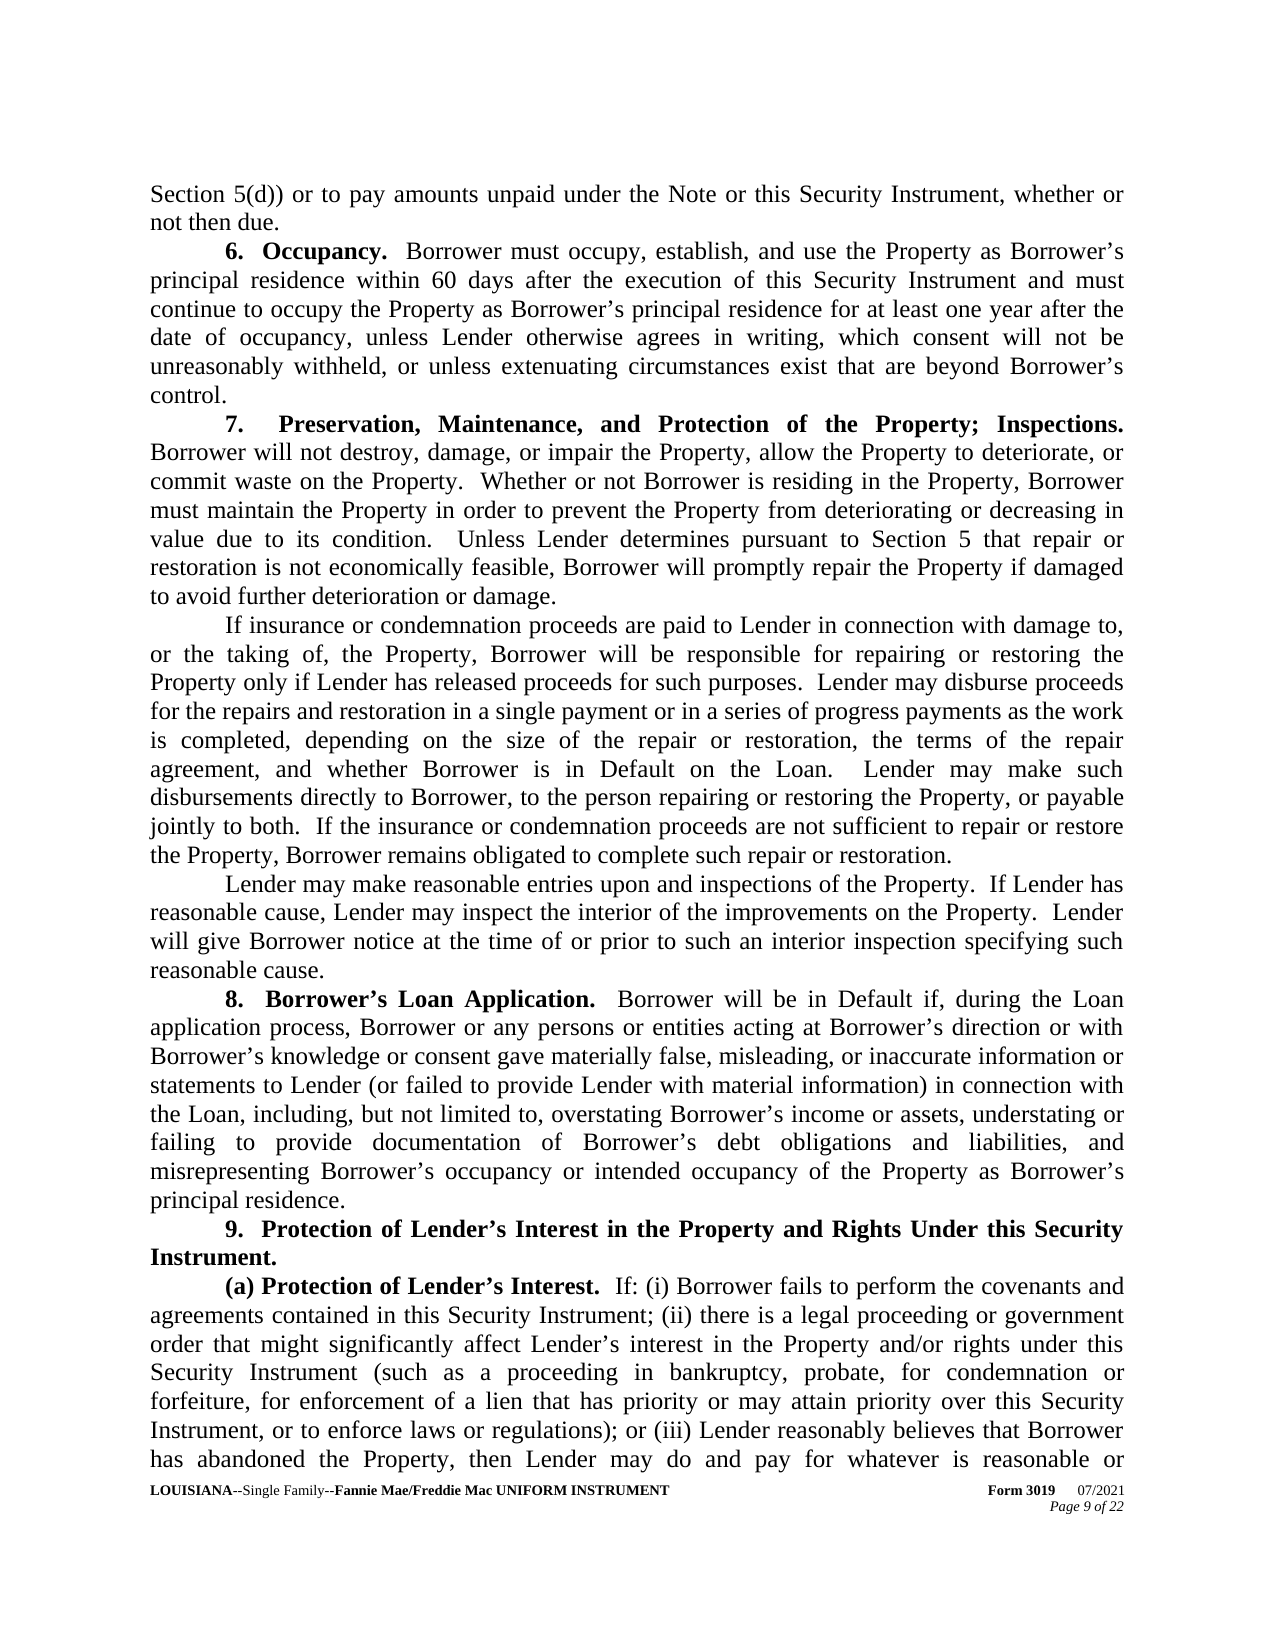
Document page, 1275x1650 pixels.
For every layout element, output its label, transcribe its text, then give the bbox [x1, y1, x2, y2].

text Lender may make reasonable entries upon and inspections of the Property. If Lender has reasonable cause, Lender may inspect the interior of the improvements on the Property. Lender will give Borrower notice at the time of or prior to such an interior inspection specifying such reasonable cause. [150, 869, 1125, 984]
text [150, 179, 1125, 236]
text 9. Protection of Lender’s Interest in the Property and Rights Under this Security Instrument. [150, 1214, 1125, 1271]
text 6. Occupancy. Borrower must occupy, establish, and use the Property as Borrower’s principal residence within 60 days after the execution of this Security Instrument and must continue to occupy the Property as Borrower’s principal residence for at least one year after the date of occupancy, unless Lender otherwise agrees in writing, which consent will not be unreasonably withheld, or unless extenuating circumstances exist that are beyond Borrower’s control. [150, 236, 1125, 409]
text 7. Preservation, Maintenance, and Protection of the Property; Inspections. Borrower will not destroy, damage, or impair the Property, allow the Property to deteriorate, or commit waste on the Property. Whether or not Borrower is residing in the Property, Borrower must maintain the Property in order to prevent the Property from deteriorating or decreasing in value due to its condition. Unless Lender determines pursuant to Section 5 that repair or restoration is not economically feasible, Borrower will promptly repair the Property if damaged to avoid further deterioration or damage. [150, 409, 1125, 610]
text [150, 1271, 1125, 1472]
text 8. Borrower’s Loan Application. Borrower will be in Default if, during the Loan application process, Borrower or any persons or entities acting at Borrower’s direction or with Borrower’s knowledge or consent gave materially false, misleading, or inaccurate information or statements to Lender (or failed to provide Lender with material information) in connection with the Loan, including, but not limited to, overstating Borrower’s income or assets, understating or failing to provide documentation of Borrower’s debt obligations and liabilities, and misrepresenting Borrower’s occupancy or intended occupancy of the Property as Borrower’s principal residence. [150, 984, 1125, 1214]
text If insurance or condemnation proceeds are paid to Lender in connection with damage to, or the taking of, the Property, Borrower will be responsible for repairing or restoring the Property only if Lender has released proceeds for such purposes. Lender may disburse proceeds for the repairs and restoration in a single payment or in a series of progress payments as the work is completed, depending on the size of the repair or restoration, the terms of the repair agreement, and whether Borrower is in Default on the Loan. Lender may make such disbursements directly to Borrower, to the person repairing or restoring the Property, or payable jointly to both. If the insurance or condemnation proceeds are not sufficient to repair or restore the Property, Borrower remains obligated to complete such repair or restoration. [150, 610, 1125, 869]
